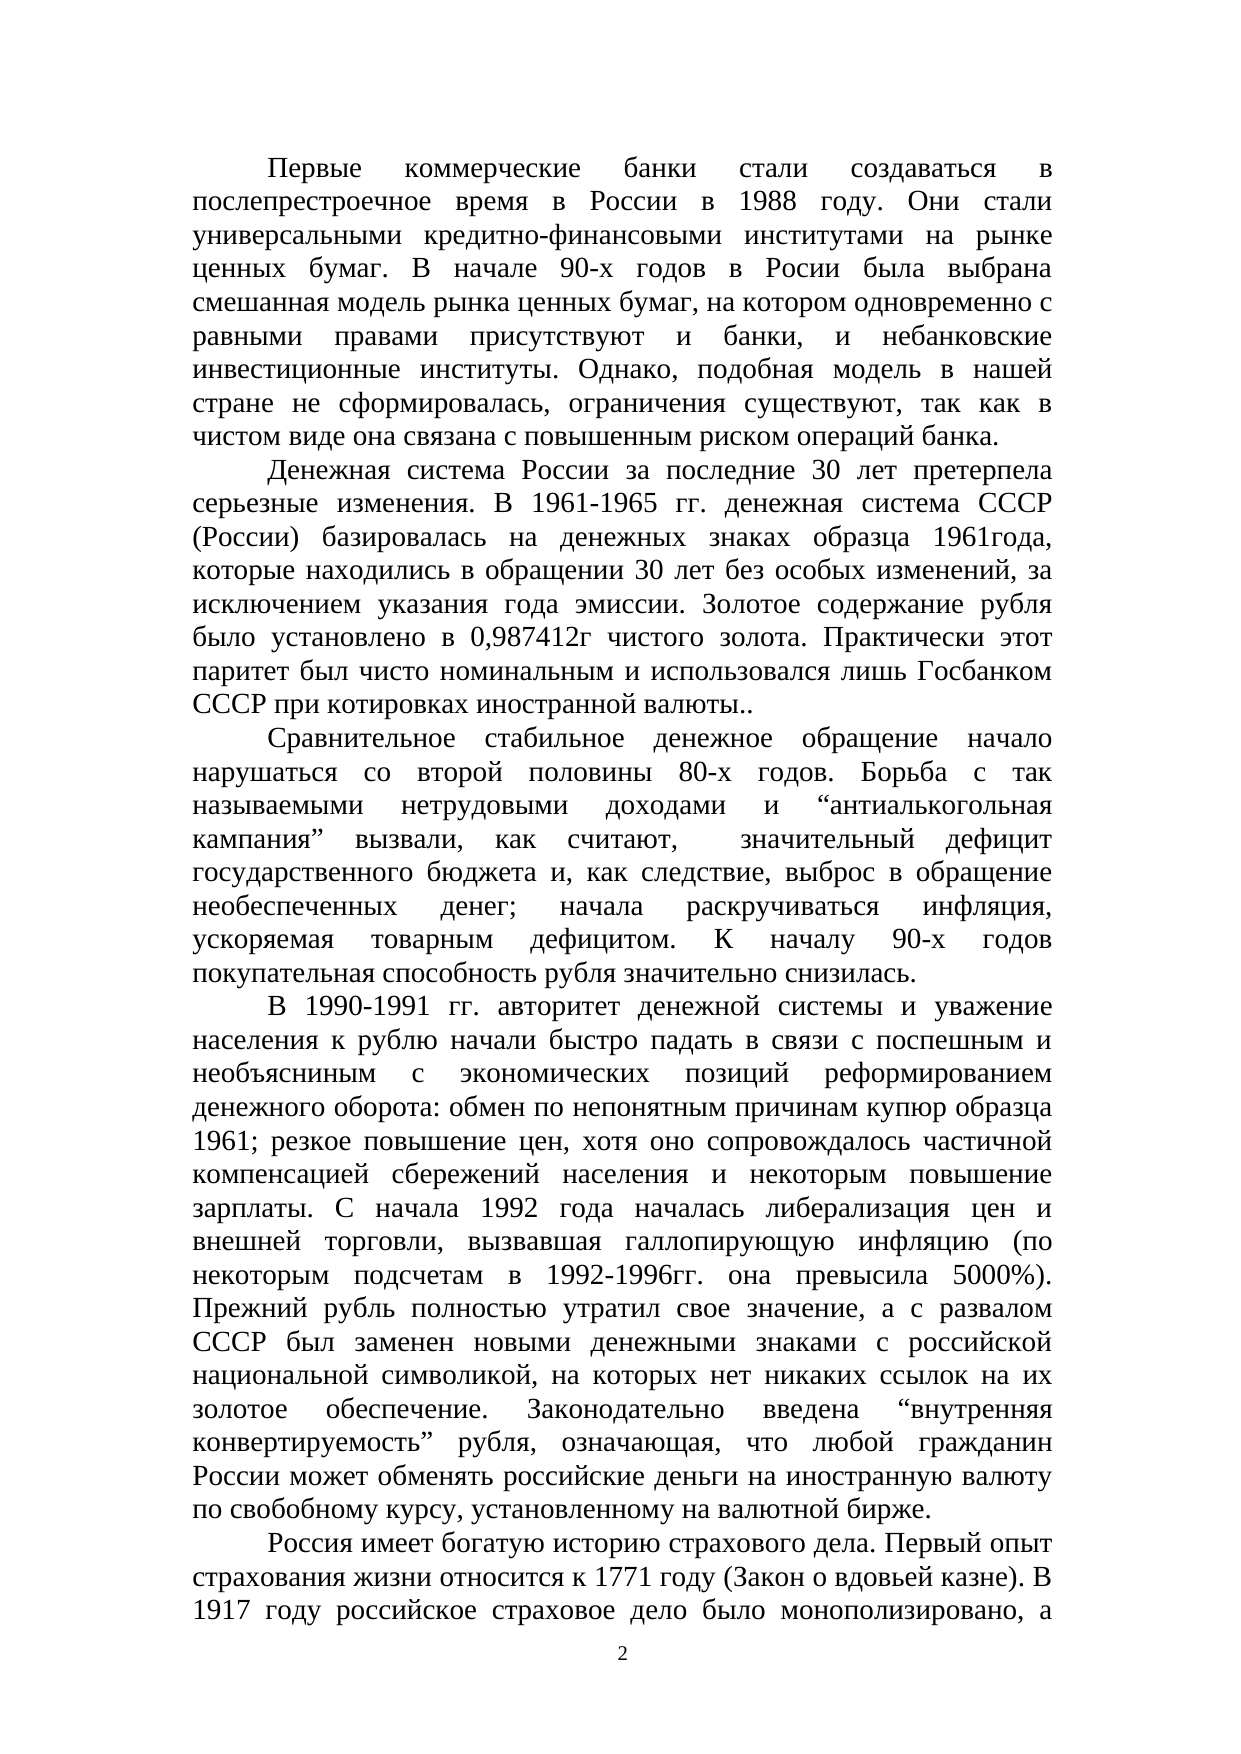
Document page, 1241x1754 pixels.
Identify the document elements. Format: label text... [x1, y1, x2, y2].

text Денежная система России за последние 30 лет претерпела серьезные изменения. В 1961-1965 гг. денежная система СССР (России) базировалась на денежных знаках образца 1961года, которые находились в обращении 30 лет без особых изменений, за исключением указания года эмиссии. Золотое содержание рубля было установлено в 0,987412г чистого золота. Практически этот паритет был чисто номинальным и использовался лишь Госбанком СССР при котировках иностранной валюты.. [192, 452, 1053, 720]
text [192, 1525, 1053, 1626]
text Первые коммерческие банки стали создаваться в послепрестроечное время в России в 1988 году. Они стали универсальными кредитно-финансовыми институтами на рынке ценных бумаг. В начале 90-х годов в Росии была выбрана смешанная модель рынка ценных бумаг, на котором одновременно с равными правами присутствуют и банки, и небанковские инвестиционные институты. Однако, подобная модель в нашей стране не сформировалась, ограничения существуют, так как в чистом виде она связана с повышенным риском операций банка. [192, 150, 1053, 452]
text Сравнительное стабильное денежное обращение начало нарушаться со второй половины 80-х годов. Борьба с так называемыми нетрудовыми доходами и “антиалькогольная кампания” вызвали, как считают, значительный дефицит государственного бюджета и, как следствие, выброс в обращение необеспеченных денег; начала раскручиваться инфляция, ускоряемая товарным дефицитом. К началу 90-х годов покупательная способность рубля значительно снизилась. [192, 720, 1053, 988]
text В 1990-1991 гг. авторитет денежной системы и уважение населения к рублю начали быстро падать в связи с поспешным и необъясниным с экономических позиций реформированием денежного оборота: обмен по непонятным причинам купюр образца 1961; резкое повышение цен, хотя оно сопровождалось частичной компенсацией сбережений населения и некоторым повышение зарплаты. С начала 1992 года началась либерализация цен и внешней торговли, вызвавшая галлопирующую инфляцию (по некоторым подсчетам в 1992-1996гг. она превысила 5000%). Прежний рубль полностью утратил свое значение, а с развалом СССР был заменен новыми денежными знаками с российской национальной символикой, на которых нет никаких ссылок на их золотое обеспечение. Законодательно введена “внутренняя конвертируемость” рубля, означающая, что любой гражданин России может обменять российские деньги на иностранную валюту по свобобному курсу, установленному на валютной бирже. [192, 988, 1053, 1525]
